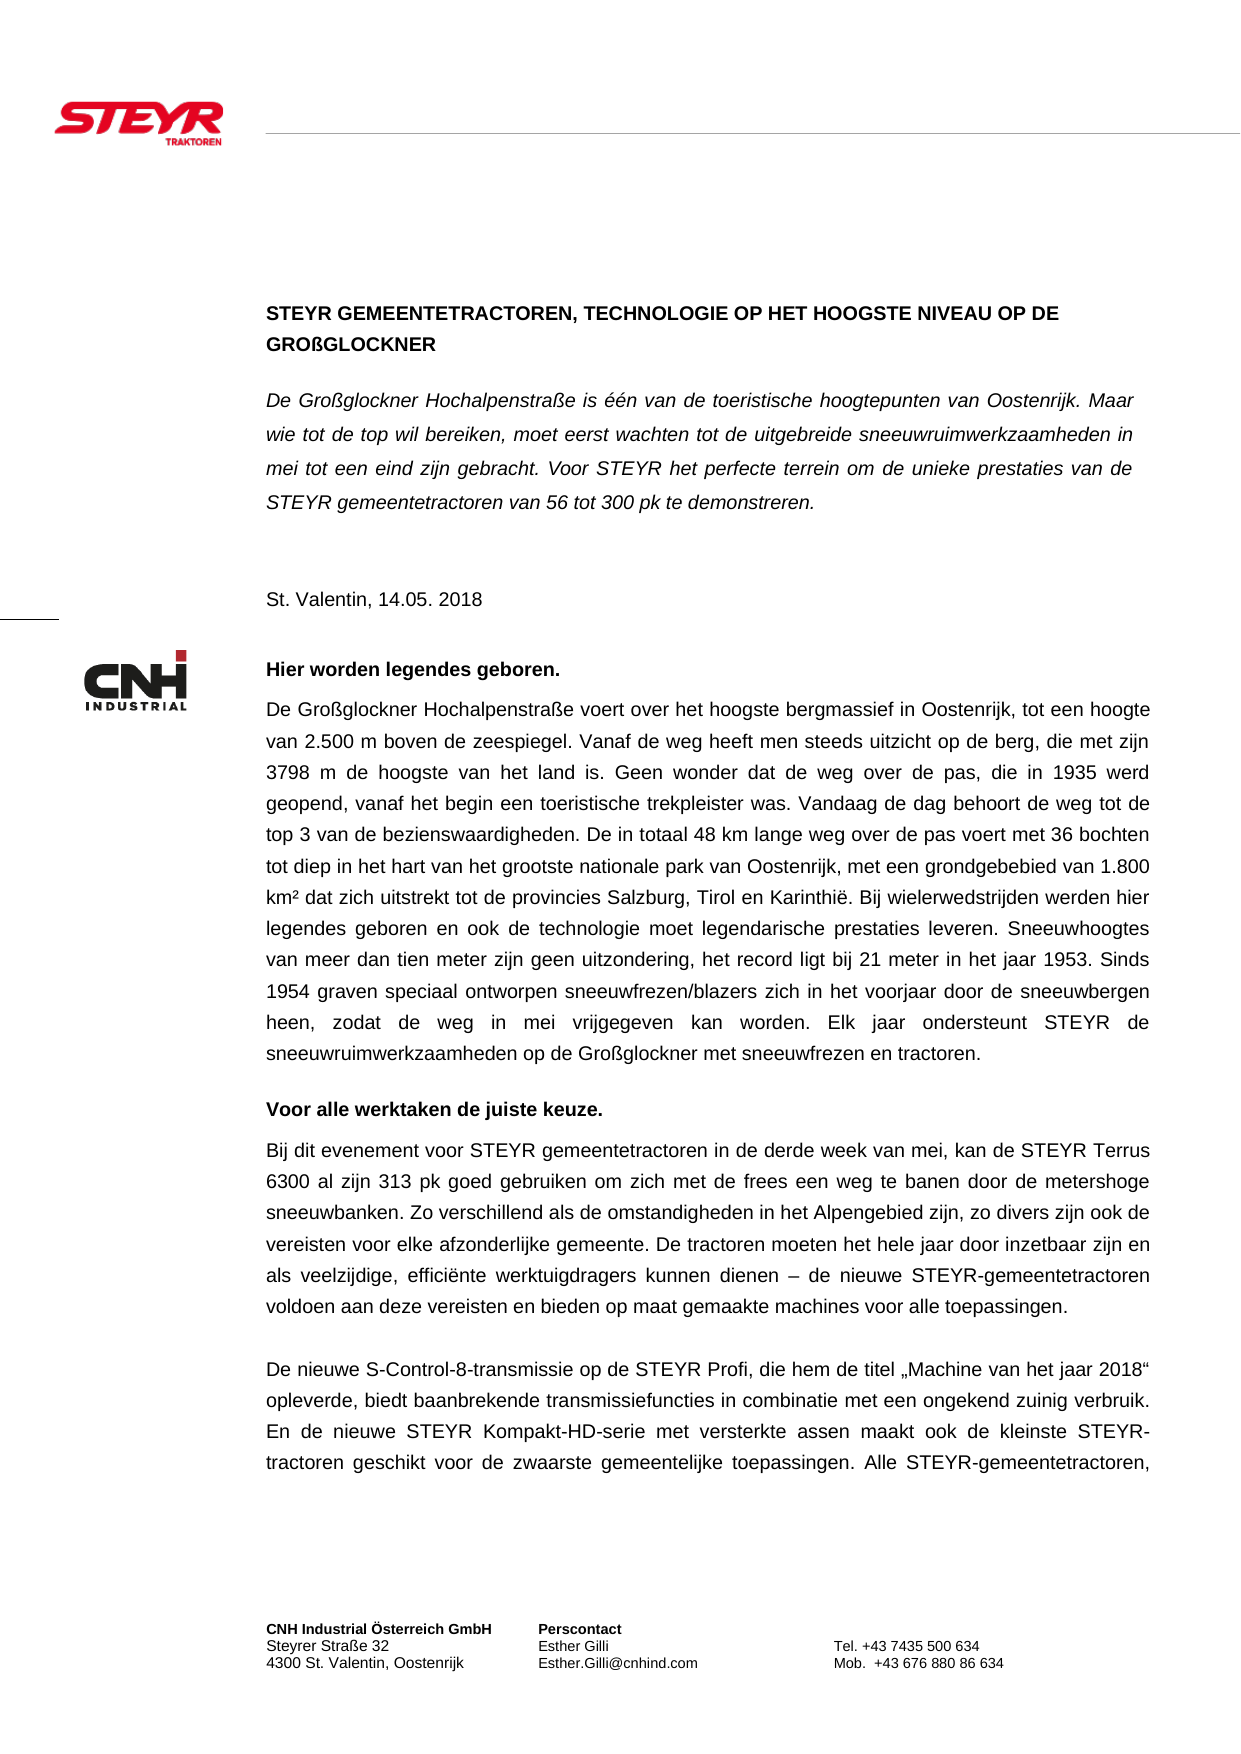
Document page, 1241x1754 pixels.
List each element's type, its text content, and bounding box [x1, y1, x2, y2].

text Bij dit evenement voor STEYR gemeentetractoren in de derde week van mei, kan de STEYR Terrus 6300 al zijn 313 pk goed gebruiken om zich met de frees een weg te banen door de metershoge sneeuwbanken. Zo verschillend als de omstandigheden in het Alpengebied zijn, zo divers zijn ook de vereisten voor elke afzonderlijke gemeente. De tractoren moeten het hele jaar door inzetbaar zijn en als veelzijdige, efficiënte werktuigdragers kunnen dienen – de nieuwe STEYR-gemeentetractoren voldoen aan deze vereisten en bieden op maat gemaakte machines voor alle toepassingen. [266, 1132, 1152, 1320]
text Voor alle werktaken de juiste keuze. [266, 1098, 1152, 1121]
picture [47, 94, 235, 150]
subtitle De Großglockner Hochalpenstraße is één van de toeristische hoogtepunten van Oostenrijk. Maar wie tot de top wil bereiken, moet eerst wachten tot de uitgebreide sneeuwruimwerkzaamheden in mei tot een eind zijn gebracht. Voor STEYR het perfecte terrein om de unieke prestaties van de STEYR gemeentetractoren van 56 tot 300 pk te demonstreren. [266, 389, 1137, 514]
text St. Valentin, 14.05. 2018 [266, 588, 1137, 611]
text STEYR GEMEENTETRACTOREN, TECHNOLOGIE OP HET HOOGSTE NIVEAU OP DE GROßGLOCKNER [266, 295, 1152, 358]
picture [84, 650, 187, 711]
text Hier worden legendes geboren. [266, 658, 1152, 681]
text De Großglockner Hochalpenstraße voert over het hoogste bergmassief in Oostenrijk, tot een hoogte van 2.500 m boven de zeespiegel. Vanaf de weg heeft men steeds uitzicht op de berg, die met zijn 3798 m de hoogste van het land is. Geen wonder dat de weg over de pas, die in 1935 werd geopend, vanaf het begin een toeristische trekpleister was. Vandaag de dag behoort de weg tot de top 3 van de bezienswaardigheden. De in totaal 48 km lange weg over de pas voert met 36 bochten tot diep in het hart van het grootste nationale park van Oostenrijk, met een grondgebebied van 1.800 km² dat zich uitstrekt tot de provincies Salzburg, Tirol en Karinthië. Bij wielerwedstrijden werden hier legendes geboren en ook de technologie moet legendarische prestaties leveren. Sneeuwhoogtes van meer dan tien meter zijn geen uitzondering, het record ligt bij 21 meter in het jaar 1953. Sinds 1954 graven speciaal ontworpen sneeuwfrezen/blazers zich in het voorjaar door de sneeuwbergen heen, zodat de weg in mei vrijgegeven kan worden. Elk jaar ondersteunt STEYR de sneeuwruimwerkzaamheden op de Großglockner met sneeuwfrezen en tractoren. [266, 692, 1152, 1067]
